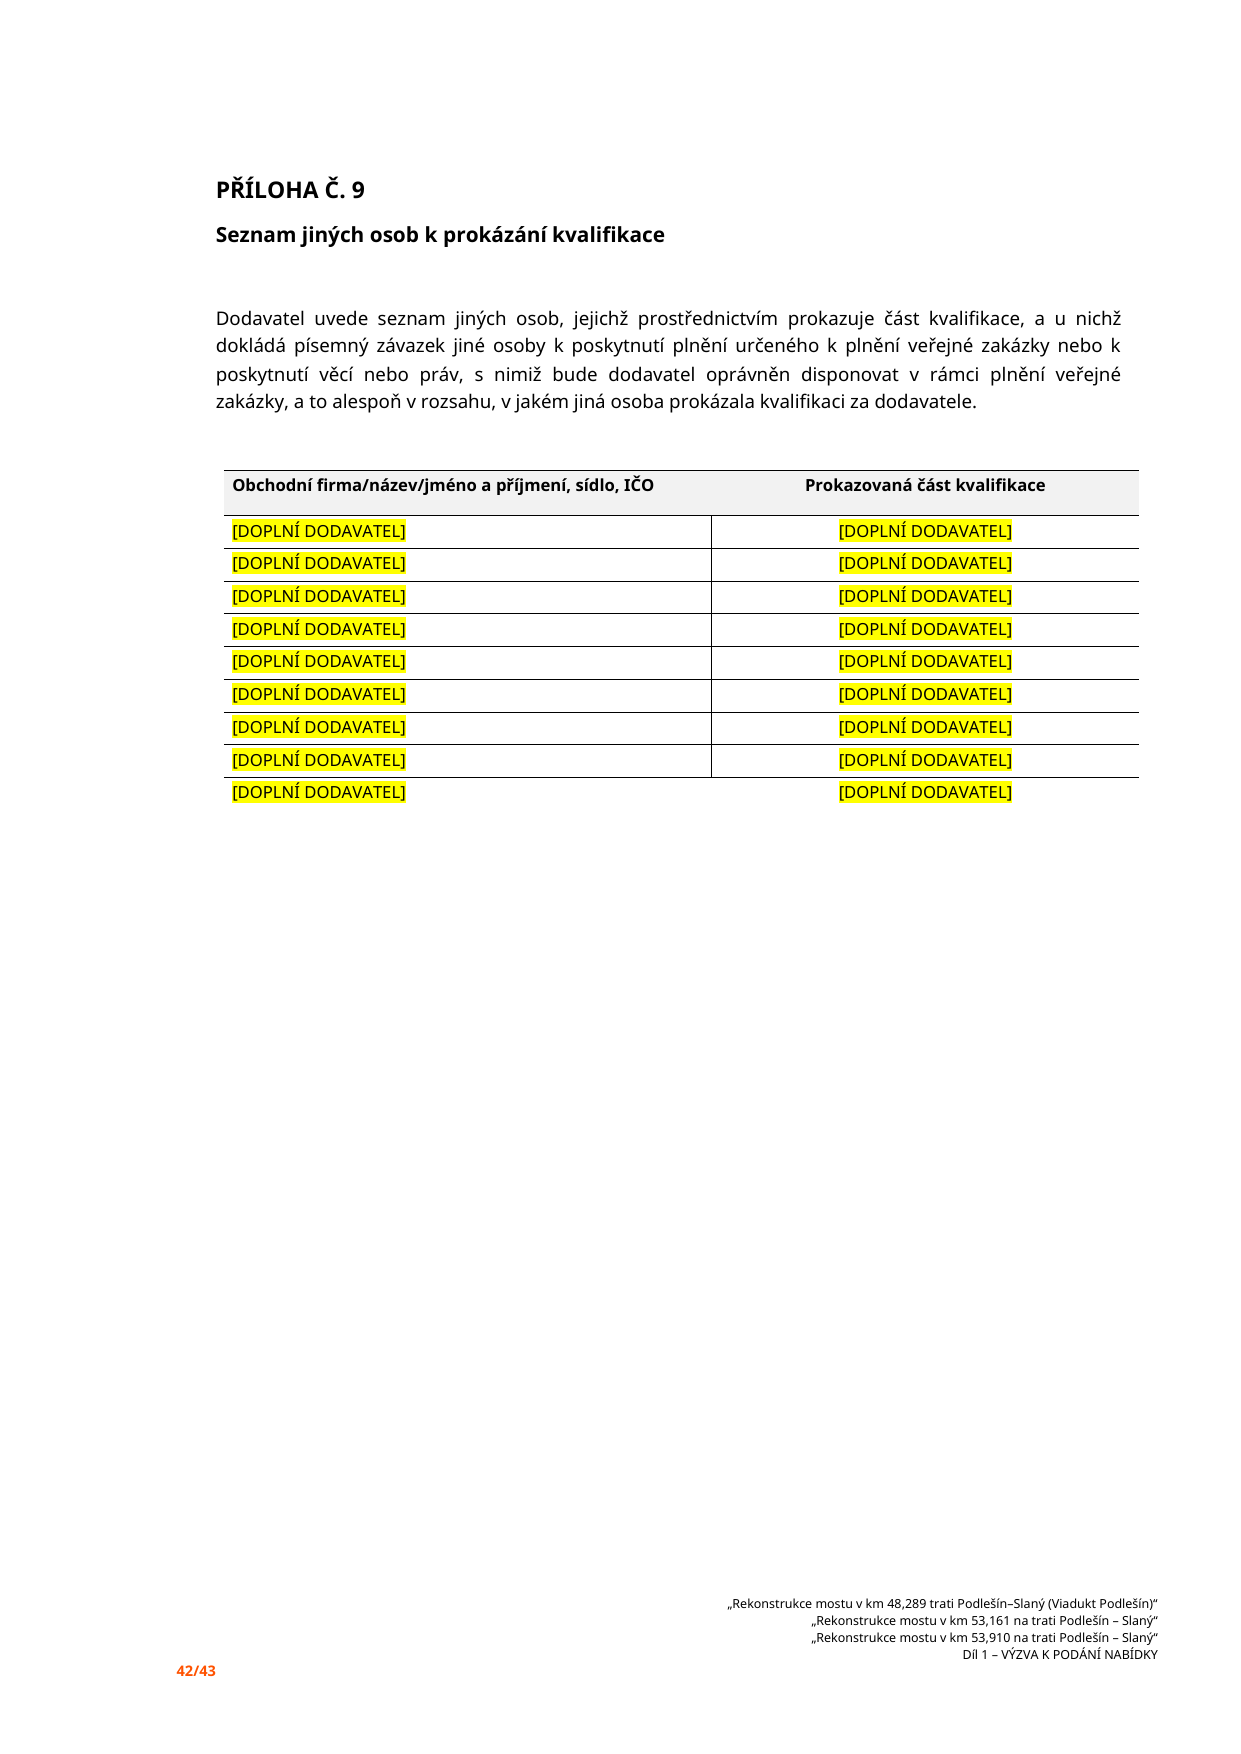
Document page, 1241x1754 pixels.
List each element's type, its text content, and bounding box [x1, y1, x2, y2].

table_header Obchodní firma/název/jméno a příjmení, sídlo, IČO [224, 471, 711, 515]
table_cell [DOPLNÍ DODAVATEL] [712, 745, 1139, 777]
table_cell [DOPLNÍ DODAVATEL] [712, 549, 1139, 581]
table_cell [DOPLNÍ DODAVATEL] [712, 582, 1139, 613]
text Seznam jiných osob k prokázání kvalifikace [216, 221, 1122, 249]
table_cell [DOPLNÍ DODAVATEL] [224, 647, 711, 679]
table_cell [DOPLNÍ DODAVATEL] [712, 614, 1139, 646]
table_cell [DOPLNÍ DODAVATEL] [711, 778, 1139, 809]
table_cell [DOPLNÍ DODAVATEL] [224, 614, 711, 646]
table_cell [DOPLNÍ DODAVATEL] [712, 516, 1139, 548]
table_cell [DOPLNÍ DODAVATEL] [224, 516, 711, 548]
text Příloha č. 9 [216, 174, 1122, 205]
table_cell [DOPLNÍ DODAVATEL] [712, 713, 1139, 744]
table_cell [DOPLNÍ DODAVATEL] [224, 745, 711, 777]
table_cell [DOPLNÍ DODAVATEL] [224, 582, 711, 613]
table_cell [DOPLNÍ DODAVATEL] [224, 778, 711, 809]
table_header Prokazovaná část kvalifikace [711, 471, 1139, 515]
table_cell [DOPLNÍ DODAVATEL] [712, 680, 1139, 711]
table_cell [DOPLNÍ DODAVATEL] [224, 549, 711, 581]
text Dodavatel uvede seznam jiných osob, jejichž prostřednictvím prokazuje část kvalifikace, a u nichž dokládá písemný závazek jiné osoby k poskytnutí plnění určeného k plnění veřejné zakázky nebo k poskytnutí věcí nebo práv, s nimiž bude dodavatel oprávněn disponovat v rámci plnění veřejné zakázky, a to alespoň v rozsahu, v jakém jiná osoba prokázala kvalifikaci za dodavatele. [216, 305, 1122, 414]
table_cell [DOPLNÍ DODAVATEL] [224, 680, 711, 711]
table_cell [DOPLNÍ DODAVATEL] [224, 713, 711, 744]
table_cell [DOPLNÍ DODAVATEL] [712, 647, 1139, 679]
